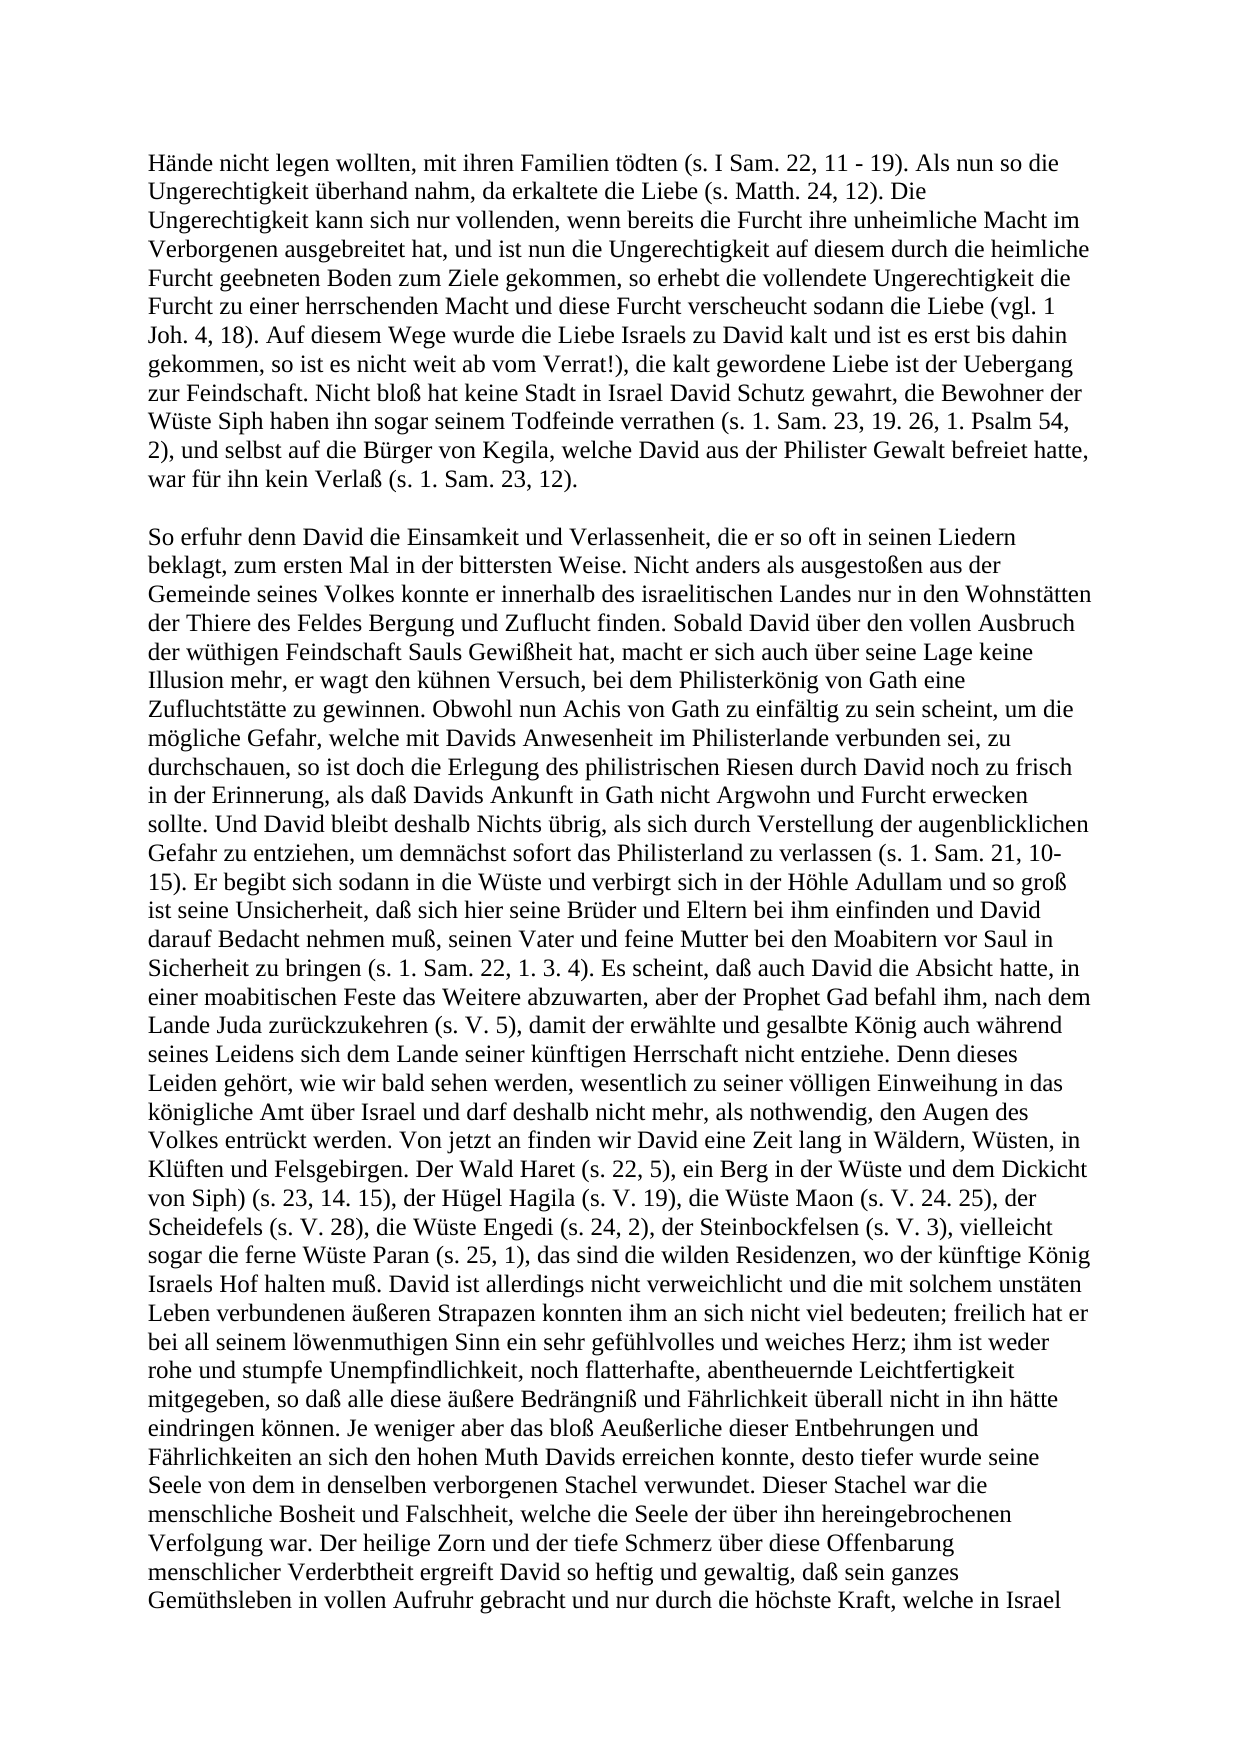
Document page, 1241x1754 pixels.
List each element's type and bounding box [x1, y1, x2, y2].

text [148, 522, 1093, 1614]
text [148, 148, 1093, 493]
